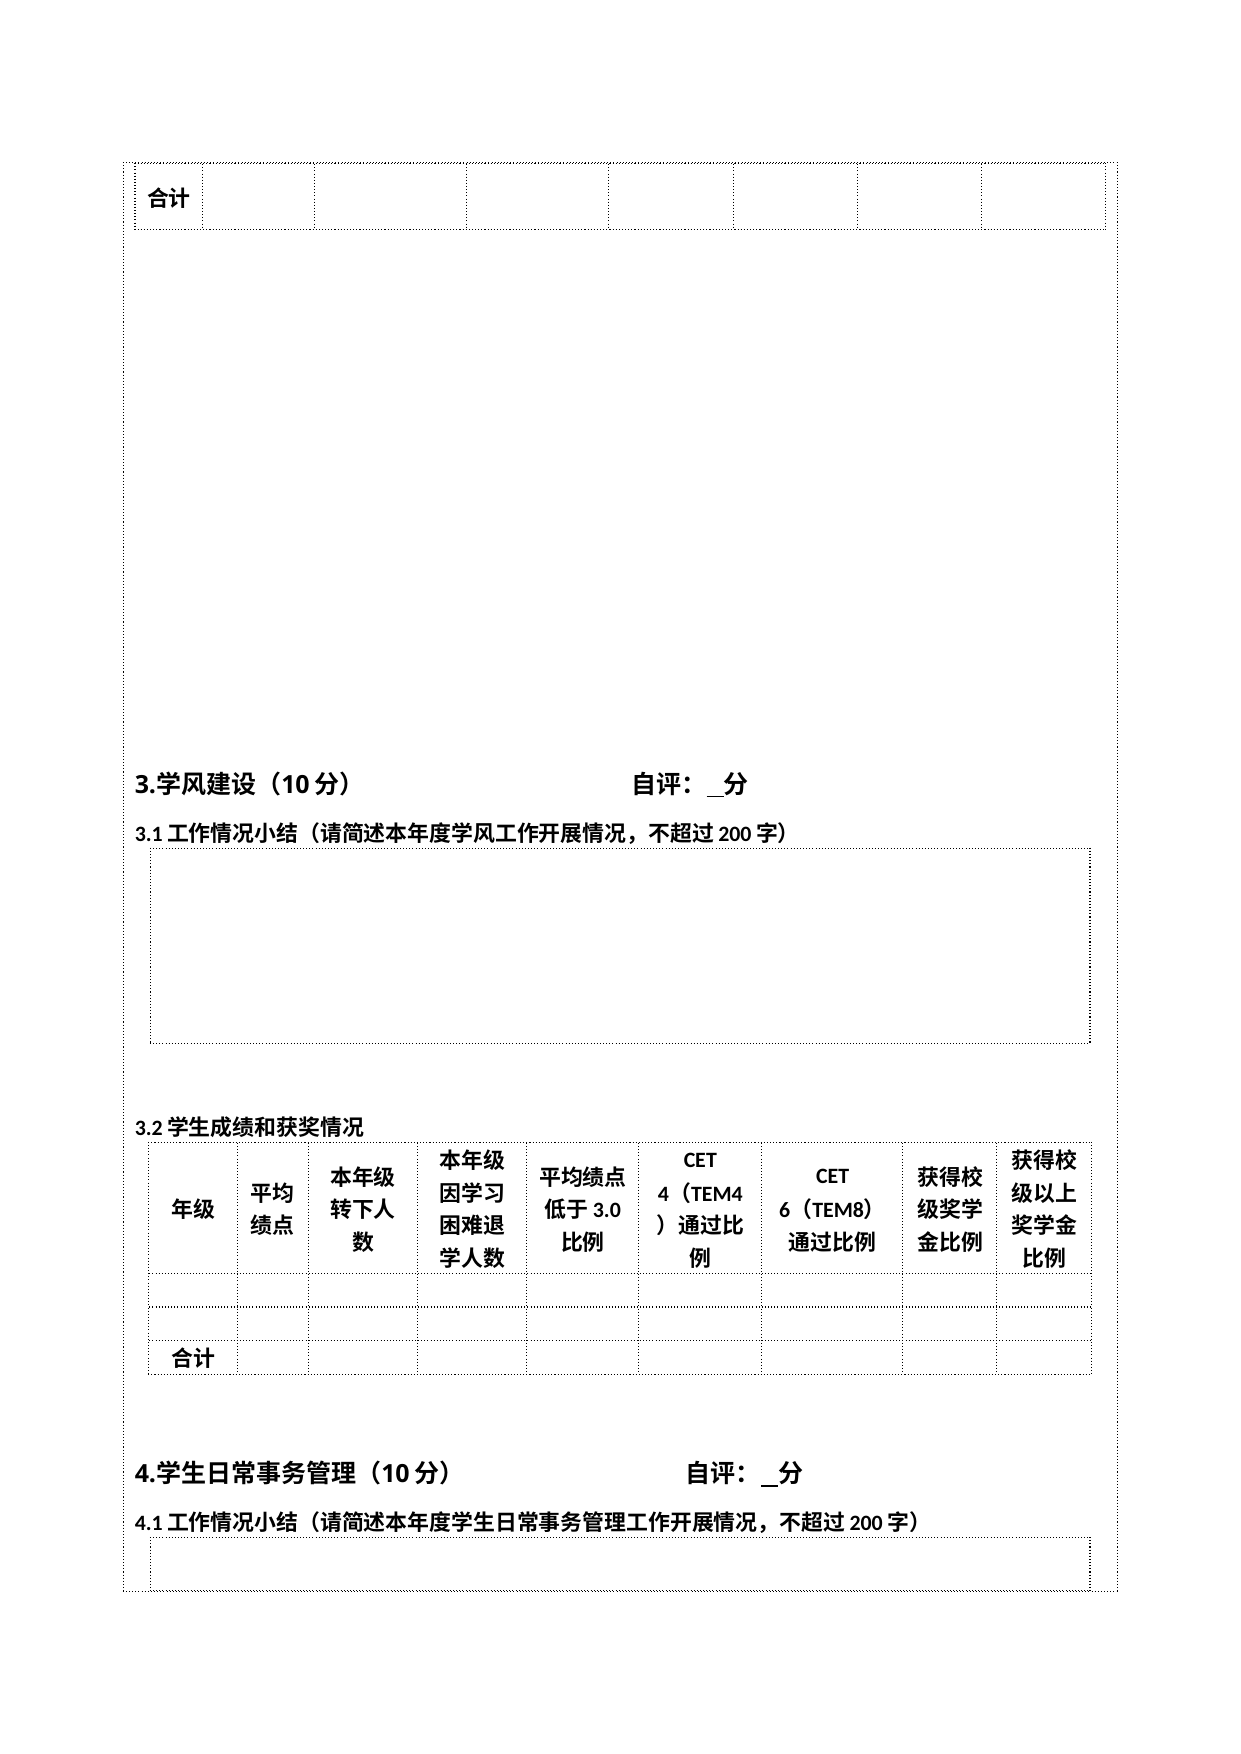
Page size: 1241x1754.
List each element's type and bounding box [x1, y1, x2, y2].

table_cell [123, 162, 1117, 1591]
